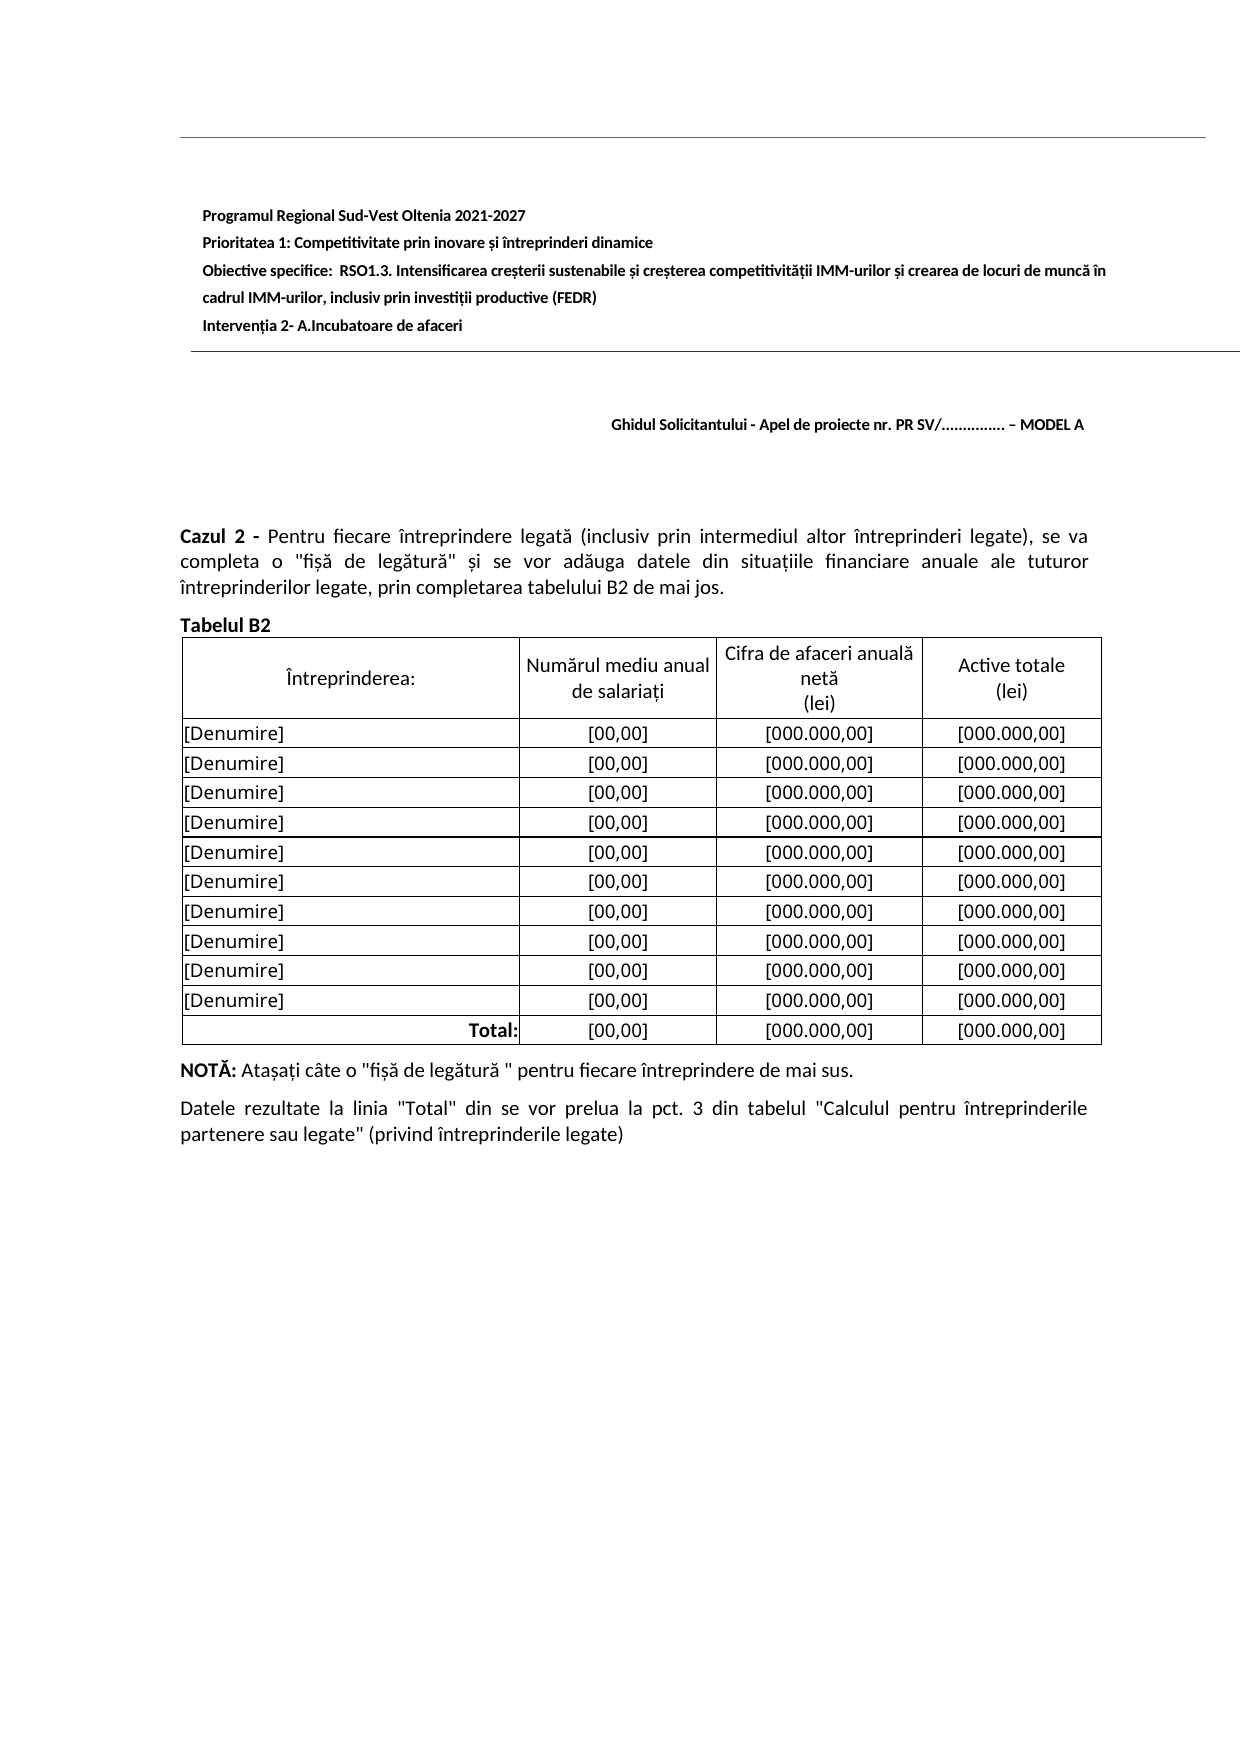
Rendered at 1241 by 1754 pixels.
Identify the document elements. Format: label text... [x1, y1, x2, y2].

table_cell [183, 897, 519, 925]
table_cell [923, 808, 1101, 836]
table_cell [520, 926, 716, 955]
table_cell [183, 986, 519, 1014]
table_cell [923, 838, 1101, 866]
table_header Cifra de afaceri anuală netă (lei) [717, 638, 922, 718]
table_cell [520, 808, 716, 836]
table_cell [520, 1016, 716, 1044]
text Cazul 2 - Pentru fiecare întreprindere legată (inclusiv prin intermediul altor întreprinderi legate), se va completa o "fişă de legătură" şi se vor adăuga datele din situaţiile financiare anuale ale tuturor întreprinderilor legate, prin completarea tabelului B2 de mai jos. [180, 523, 1090, 599]
table_cell [183, 867, 519, 896]
table_cell [183, 748, 519, 777]
subtitle Tabelul B2 [180, 612, 1090, 637]
table_header Active totale (lei) [923, 638, 1101, 718]
table_cell [923, 897, 1101, 925]
table_cell [923, 926, 1101, 955]
table_cell [717, 778, 922, 807]
table_cell [520, 778, 716, 807]
table_header Numărul mediu anual de salariaţi [520, 638, 716, 718]
table_cell [520, 867, 716, 896]
table_cell [717, 748, 922, 777]
table_cell [717, 867, 922, 896]
table_cell [923, 1016, 1101, 1044]
table_cell [717, 1016, 922, 1044]
table_cell [923, 986, 1101, 1014]
table_cell [717, 719, 922, 747]
table_cell [923, 778, 1101, 807]
table_cell [183, 808, 519, 836]
table_cell [183, 926, 519, 955]
table_cell [923, 719, 1101, 747]
table_cell [520, 986, 716, 1014]
table_cell [183, 956, 519, 985]
table_cell [520, 838, 716, 866]
table_cell [520, 748, 716, 777]
table_cell [520, 897, 716, 925]
table_cell [717, 897, 922, 925]
table_cell Total: [183, 1016, 519, 1044]
table_cell [923, 956, 1101, 985]
table_cell [520, 719, 716, 747]
table_cell [520, 956, 716, 985]
table_cell [717, 986, 922, 1014]
table_cell [923, 748, 1101, 777]
table_header Întreprinderea: [183, 638, 519, 718]
table_cell [183, 778, 519, 807]
table_cell [183, 838, 519, 866]
table_cell [923, 867, 1101, 896]
table_cell [717, 926, 922, 955]
text Datele rezultate la linia "Total" din se vor prelua la pct. 3 din tabelul "Calculul pentru întreprinderile partenere sau legate" (privind întreprinderile legate) [180, 1096, 1090, 1146]
table_cell [717, 808, 922, 836]
table_cell [717, 838, 922, 866]
table_cell [717, 956, 922, 985]
text NOTĂ: Ataşaţi câte o "fişă de legătură " pentru fiecare întreprindere de mai sus. [180, 1058, 1090, 1083]
table_cell [183, 719, 519, 747]
